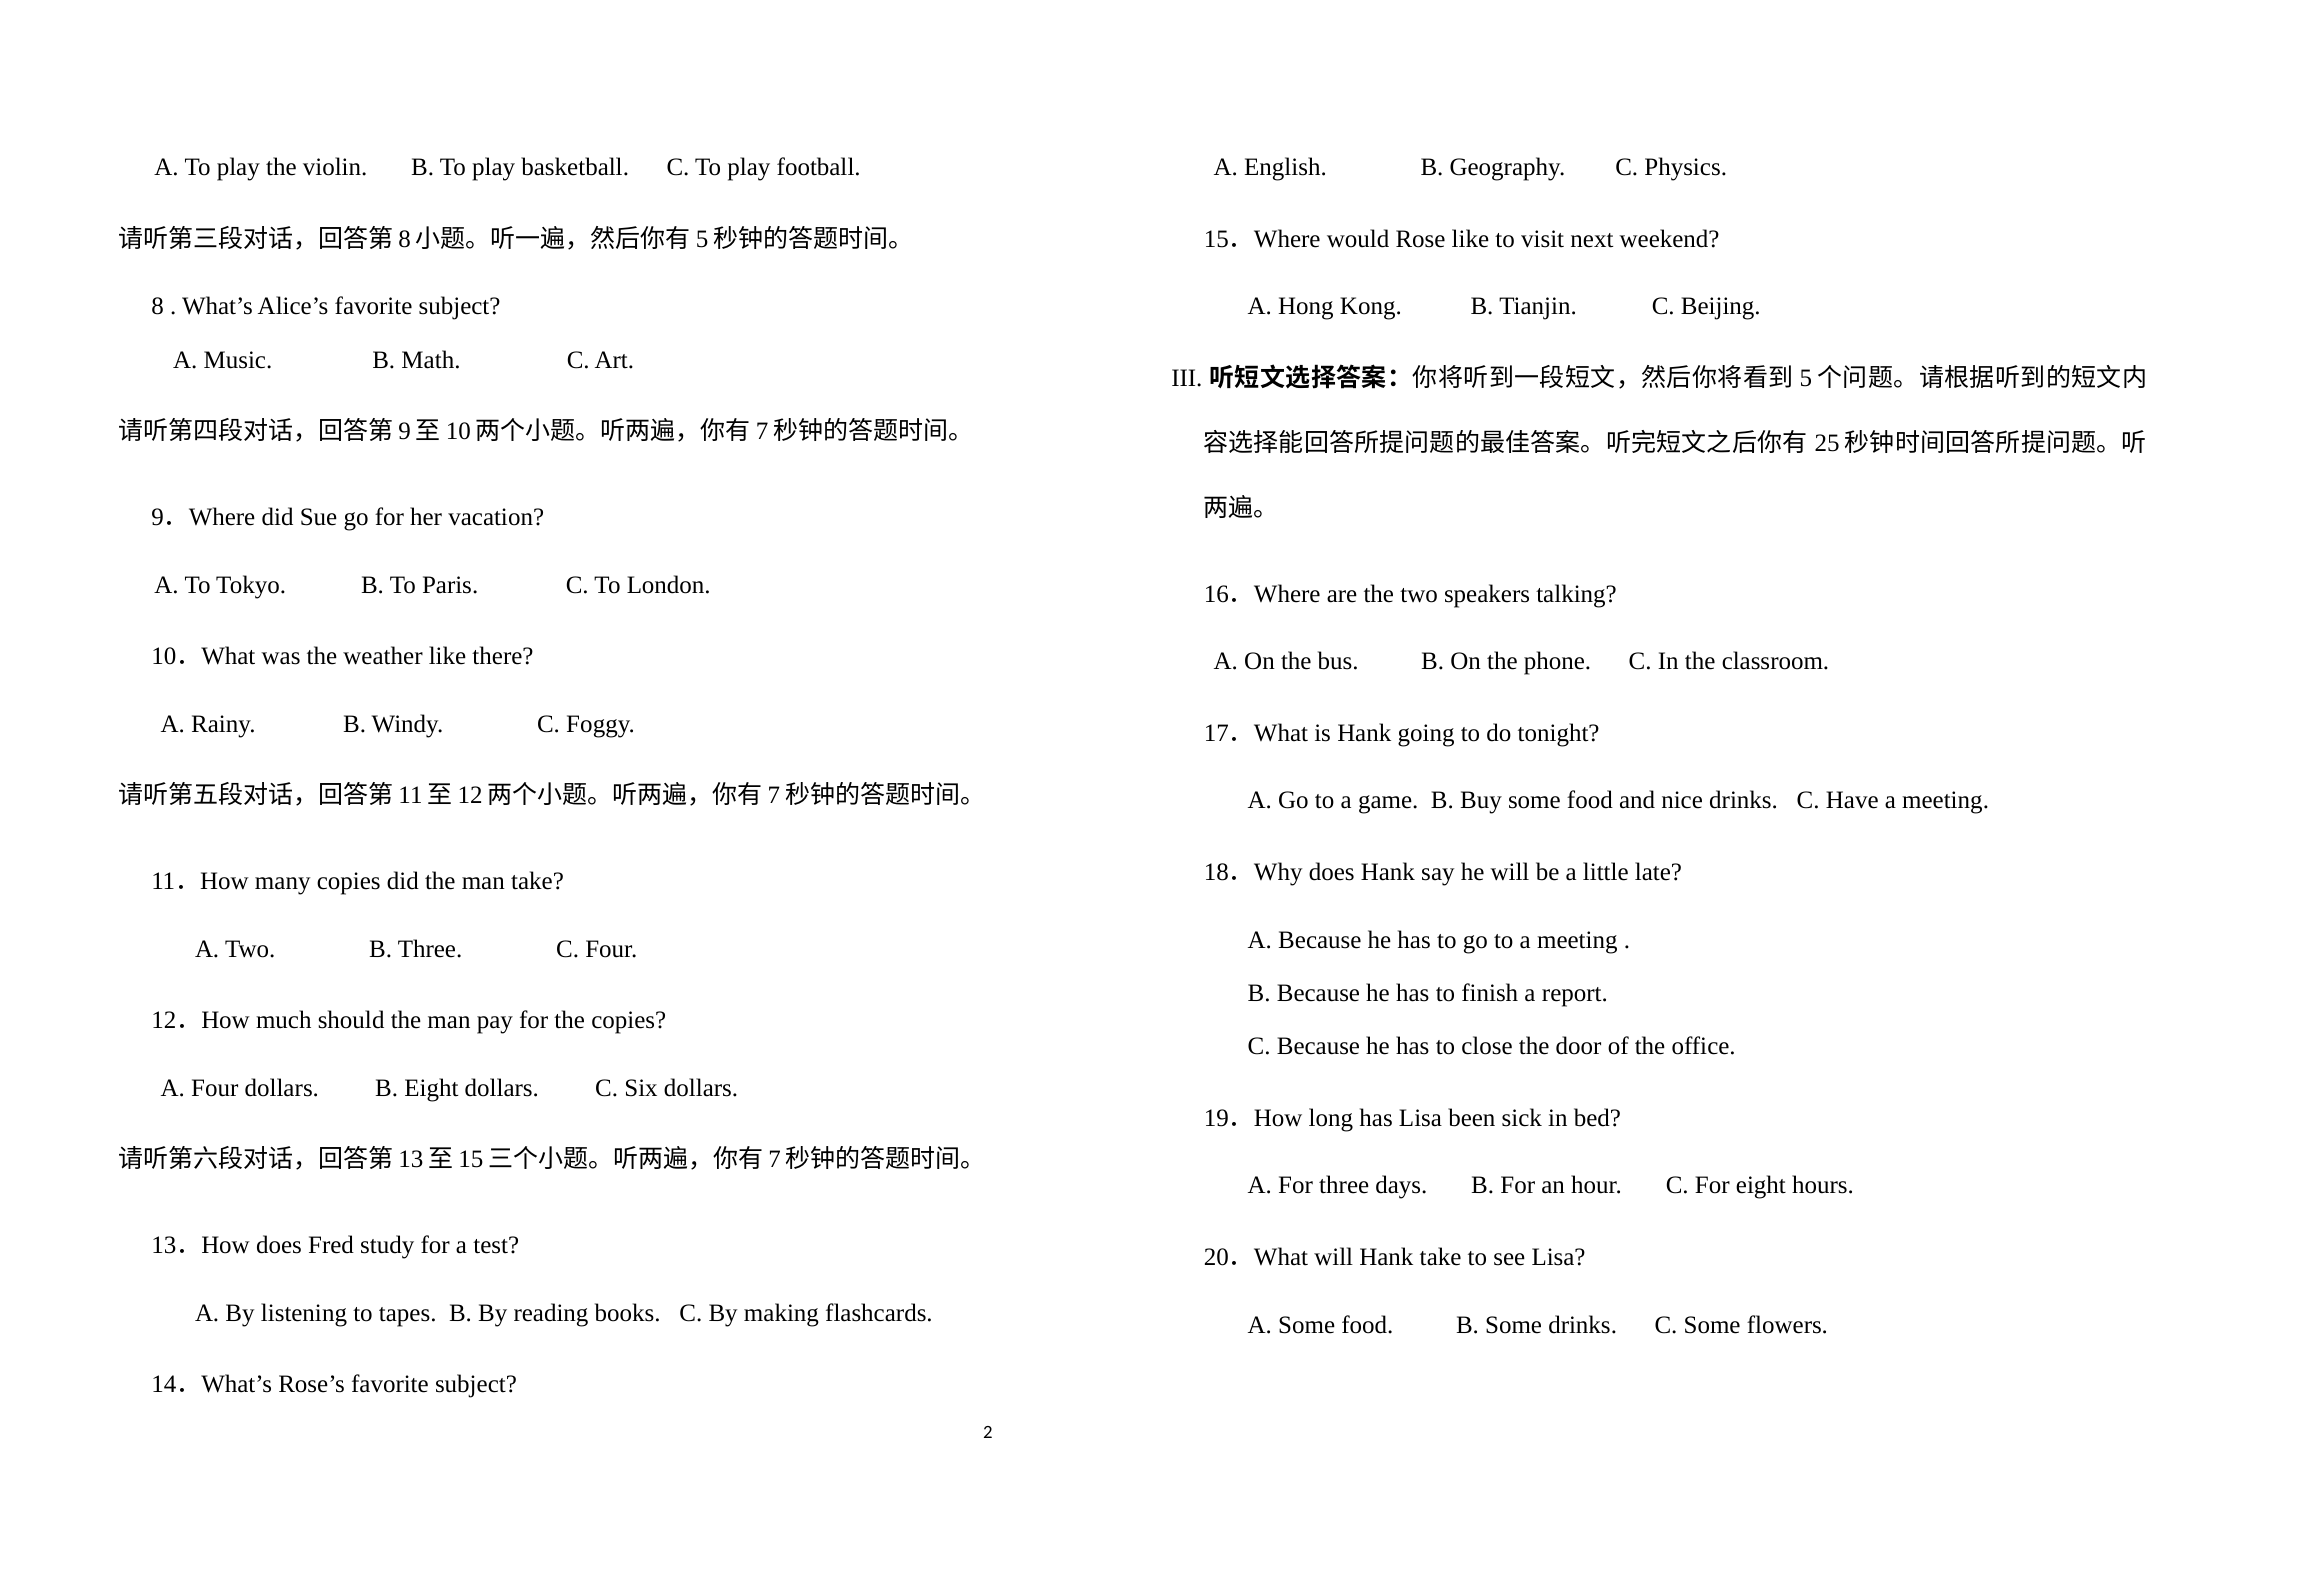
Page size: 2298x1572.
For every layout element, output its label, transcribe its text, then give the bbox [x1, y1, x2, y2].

text A. Music. B. Math. C. Art. [118, 343, 1127, 375]
text 请听第四段对话，回答第9至10两个小题。听两遍，你有7秒钟的答题时间。 [118, 396, 1127, 461]
text 14．What’s Rose’s favorite subject? [118, 1349, 1127, 1414]
text 20．What will Hank take to see Lisa? [1171, 1222, 2147, 1287]
text A. Some food. B. Some drinks. C. Some flowers. [1171, 1308, 2147, 1340]
text A. By listening to tapes. B. By reading books. C. By making flashcards. [118, 1296, 1127, 1329]
text A. To play the violin. B. To play basketball. C. To play football. [118, 150, 1127, 183]
text 17．What is Hank going to do tonight? [1171, 698, 2147, 763]
text A. Two. B. Three. C. Four. [118, 932, 1127, 964]
text 8 . What’s Alice’s favorite subject? [118, 289, 1127, 322]
text 请听第三段对话，回答第8小题。听一遍，然后你有5秒钟的答题时间。 [118, 204, 1127, 269]
text C. Because he has to close the door of the office. [1171, 1029, 2147, 1062]
text 12．How much should the man pay for the copies? [118, 985, 1127, 1050]
text A. On the bus. B. On the phone. C. In the classroom. [1171, 644, 2147, 677]
text A. Four dollars. B. Eight dollars. C. Six dollars. [118, 1071, 1127, 1104]
text A. English. B. Geography. C. Physics. [1171, 150, 2147, 183]
text 请听第五段对话，回答第11至12两个小题。听两遍，你有7秒钟的答题时间。 [118, 760, 1127, 825]
text 9．Where did Sue go for her vacation? [118, 482, 1127, 547]
text A. Because he has to go to a meeting . [1171, 923, 2147, 955]
text 15．Where would Rose like to visit next weekend? [1171, 204, 2147, 269]
text 18．Why does Hank say he will be a little late? [1171, 837, 2147, 902]
text A. Rainy. B. Windy. C. Foggy. [118, 707, 1127, 739]
text B. Because he has to finish a report. [1171, 976, 2147, 1009]
text 11．How many copies did the man take? [118, 846, 1127, 911]
text III. 听短文选择答案：你将听到一段短文，然后你将看到5个问题。请根据听到的短文内容选择能回答所提问题的最佳答案。听完短文之后你有25秒钟时间回答所提问题。听两遍。 [1171, 343, 2147, 538]
text 13．How does Fred study for a test? [118, 1210, 1127, 1275]
text 16．Where are the two speakers talking? [1171, 559, 2147, 624]
text A. To Tokyo. B. To Paris. C. To London. [118, 568, 1127, 600]
text 10．What was the weather like there? [118, 621, 1127, 686]
text A. Go to a game. B. Buy some food and nice drinks. C. Have a meeting. [1171, 784, 2147, 816]
text A. Hong Kong. B. Tianjin. C. Beijing. [1215, 289, 2147, 322]
text A. For three days. B. For an hour. C. For eight hours. [1171, 1169, 2147, 1201]
text 请听第六段对话，回答第13至15三个小题。听两遍，你有7秒钟的答题时间。 [118, 1124, 1127, 1189]
text 19．How long has Lisa been sick in bed? [1171, 1083, 2147, 1148]
